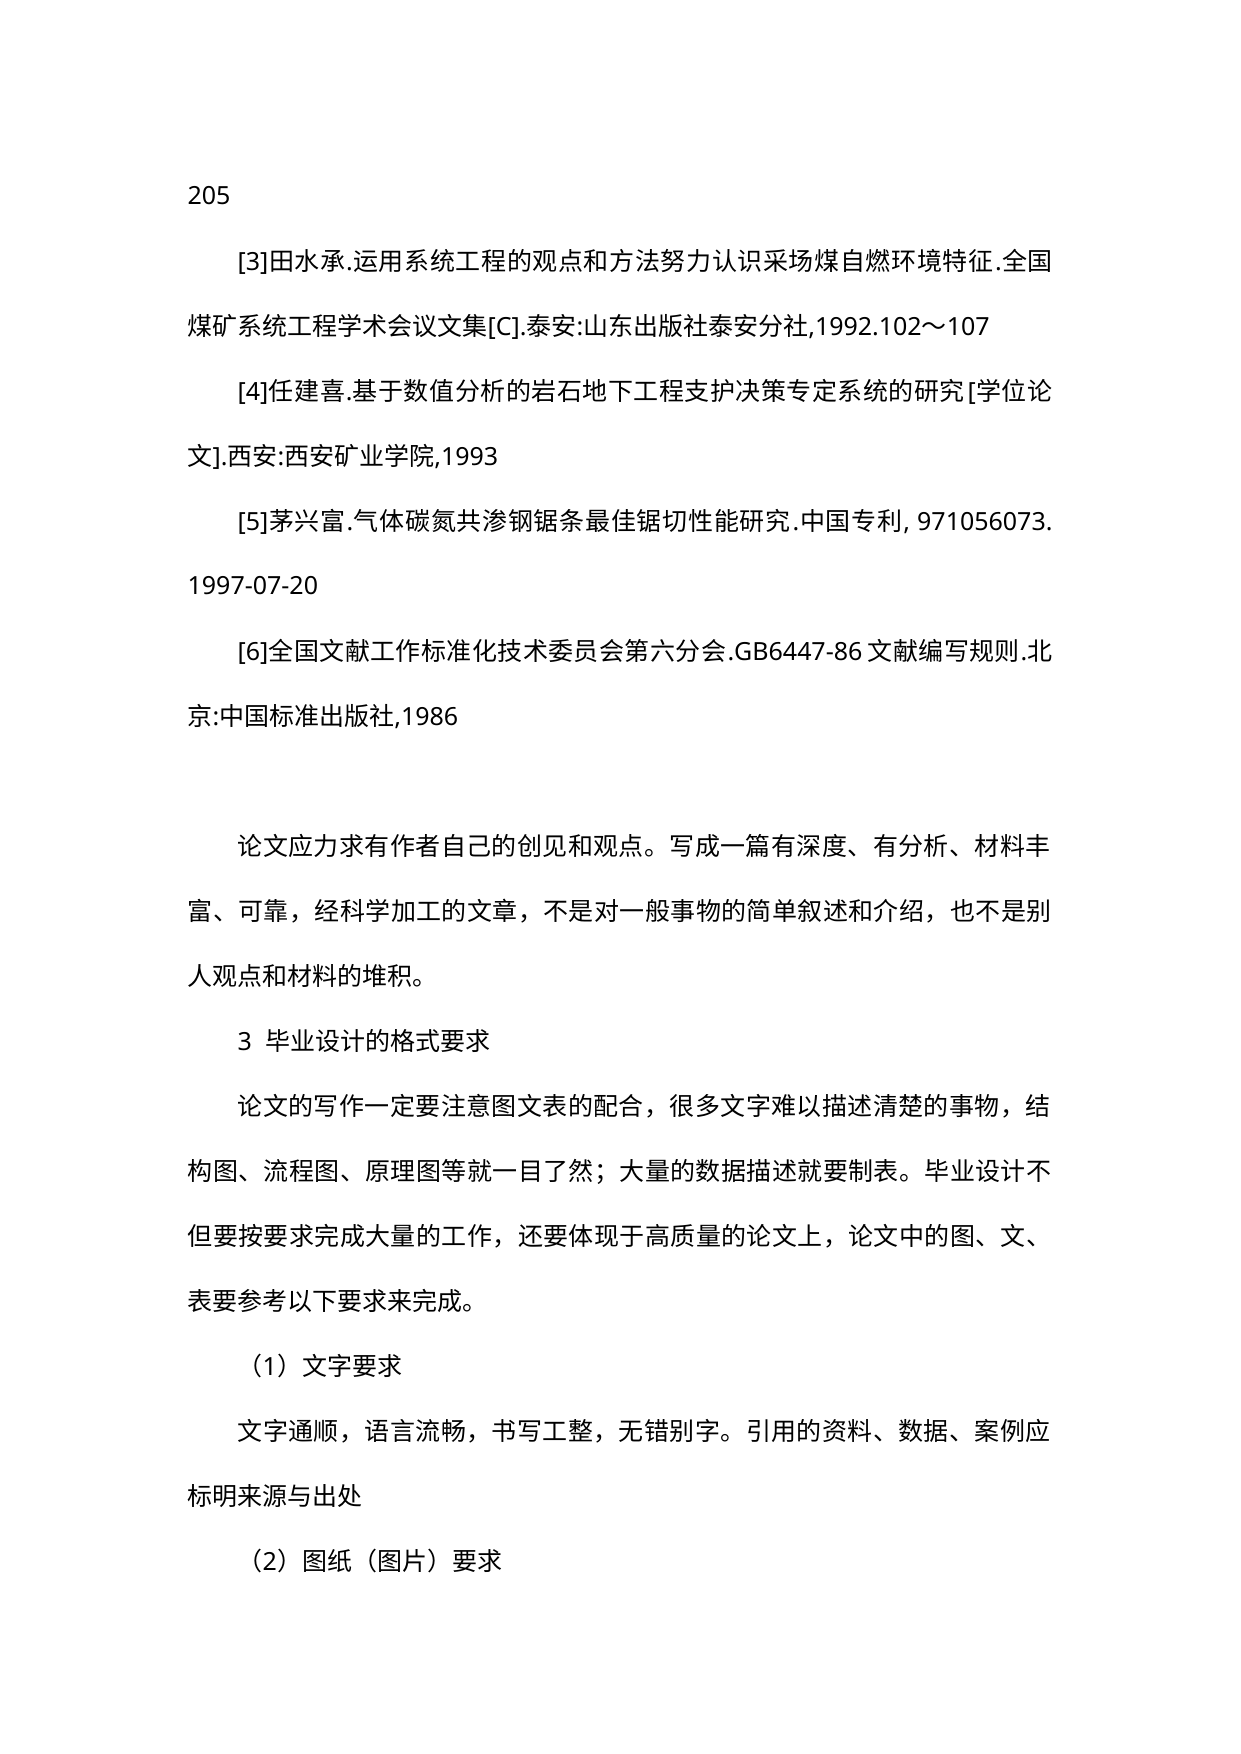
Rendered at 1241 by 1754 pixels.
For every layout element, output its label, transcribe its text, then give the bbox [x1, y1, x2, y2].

text （2）图纸（图片）要求 [187, 1527, 1053, 1592]
text 文字通顺，语言流畅，书写工整，无错别字。引用的资料、数据、案例应标明来源与出处 [187, 1397, 1053, 1527]
text [6]全国文献工作标准化技术委员会第六分会.GB6447-86文献编写规则.北京:中国标准出版社,1986 [187, 617, 1053, 747]
text （1）文字要求 [187, 1332, 1053, 1397]
text [3]田水承.运用系统工程的观点和方法努力认识采场煤自燃环境特征.全国煤矿系统工程学术会议文集[C].泰安:山东出版社泰安分社,1992.102～107 [187, 227, 1053, 357]
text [187, 162, 1053, 227]
text [4]任建喜.基于数值分析的岩石地下工程支护决策专定系统的研究[学位论文].西安:西安矿业学院,1993 [187, 357, 1053, 487]
text [5]茅兴富.气体碳氮共渗钢锯条最佳锯切性能研究.中国专利, 971056073. 1997-07-20 [187, 487, 1053, 617]
text 论文的写作一定要注意图文表的配合，很多文字难以描述清楚的事物，结构图、流程图、原理图等就一目了然；大量的数据描述就要制表。毕业设计不但要按要求完成大量的工作，还要体现于高质量的论文上，论文中的图、文、表要参考以下要求来完成。 [187, 1072, 1053, 1332]
text 论文应力求有作者自己的创见和观点。写成一篇有深度、有分析、材料丰富、可靠，经科学加工的文章，不是对一般事物的简单叙述和介绍，也不是别人观点和材料的堆积。 [187, 812, 1053, 1007]
text 3 毕业设计的格式要求 [187, 1007, 1053, 1072]
